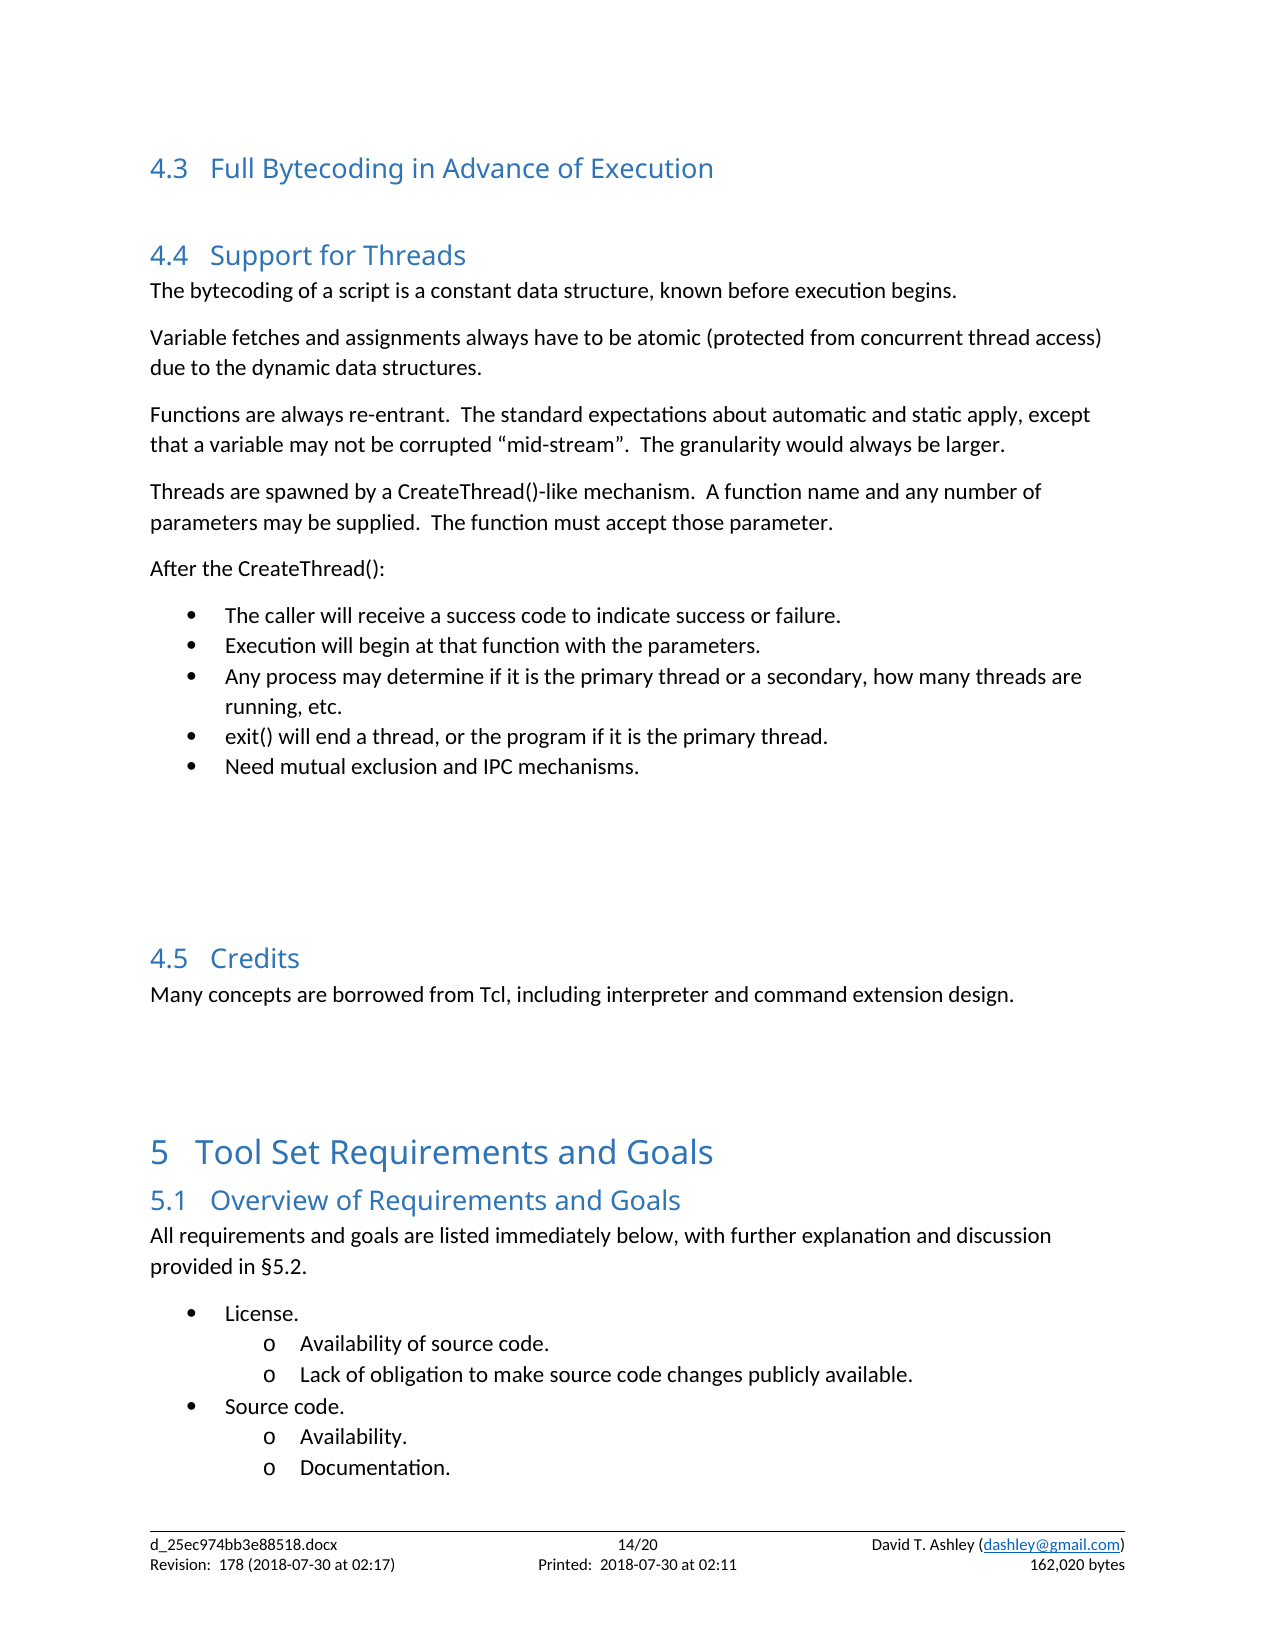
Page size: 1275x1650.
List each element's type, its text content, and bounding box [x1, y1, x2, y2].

list Source code. [187, 1392, 1125, 1420]
subtitle Support for Threads [150, 237, 1125, 273]
text Variable fetches and assignments always have to be atomic (protected from concurrent thread access) due to the dynamic data structures. [150, 323, 1125, 382]
text Functions are always re-entrant. The standard expectations about automatic and static apply, except that a variable may not be corrupted “mid-stream”. The granularity would always be larger. [150, 400, 1125, 459]
text All requirements and goals are listed immediately below, with further explanation and discussion provided in §5.2. [150, 1222, 1125, 1280]
text The bytecoding of a script is a constant data structure, known before execution begins. [150, 276, 1125, 304]
subtitle Full Bytecoding in Advance of Execution [150, 150, 1125, 187]
subtitle Credits [150, 940, 1125, 977]
list Any process may determine if it is the primary thread or a secondary, how many threads are running, etc. [187, 662, 1125, 720]
list Availability of source code. [262, 1329, 1125, 1358]
list The caller will receive a success code to indicate success or failure. [187, 601, 1125, 629]
list exit() will end a thread, or the program if it is the primary thread. [187, 722, 1125, 750]
list Documentation. [262, 1453, 1125, 1483]
list Availability. [262, 1422, 1125, 1451]
list License. [187, 1299, 1125, 1327]
text Many concepts are borrowed from Tcl, including interpreter and command extension design. [150, 980, 1125, 1008]
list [262, 1360, 1125, 1389]
subtitle Tool Set Requirements and Goals [150, 1129, 1125, 1174]
text Threads are spawned by a CreateThread()-like mechanism. A function name and any number of parameters may be supplied. The function must accept those parameter. [150, 477, 1125, 536]
subtitle Overview of Requirements and Goals [150, 1182, 1125, 1219]
list Need mutual exclusion and IPC mechanisms. [187, 752, 1125, 781]
text After the CreateThread(): [150, 554, 1125, 583]
list Execution will begin at that function with the parameters. [187, 632, 1125, 660]
